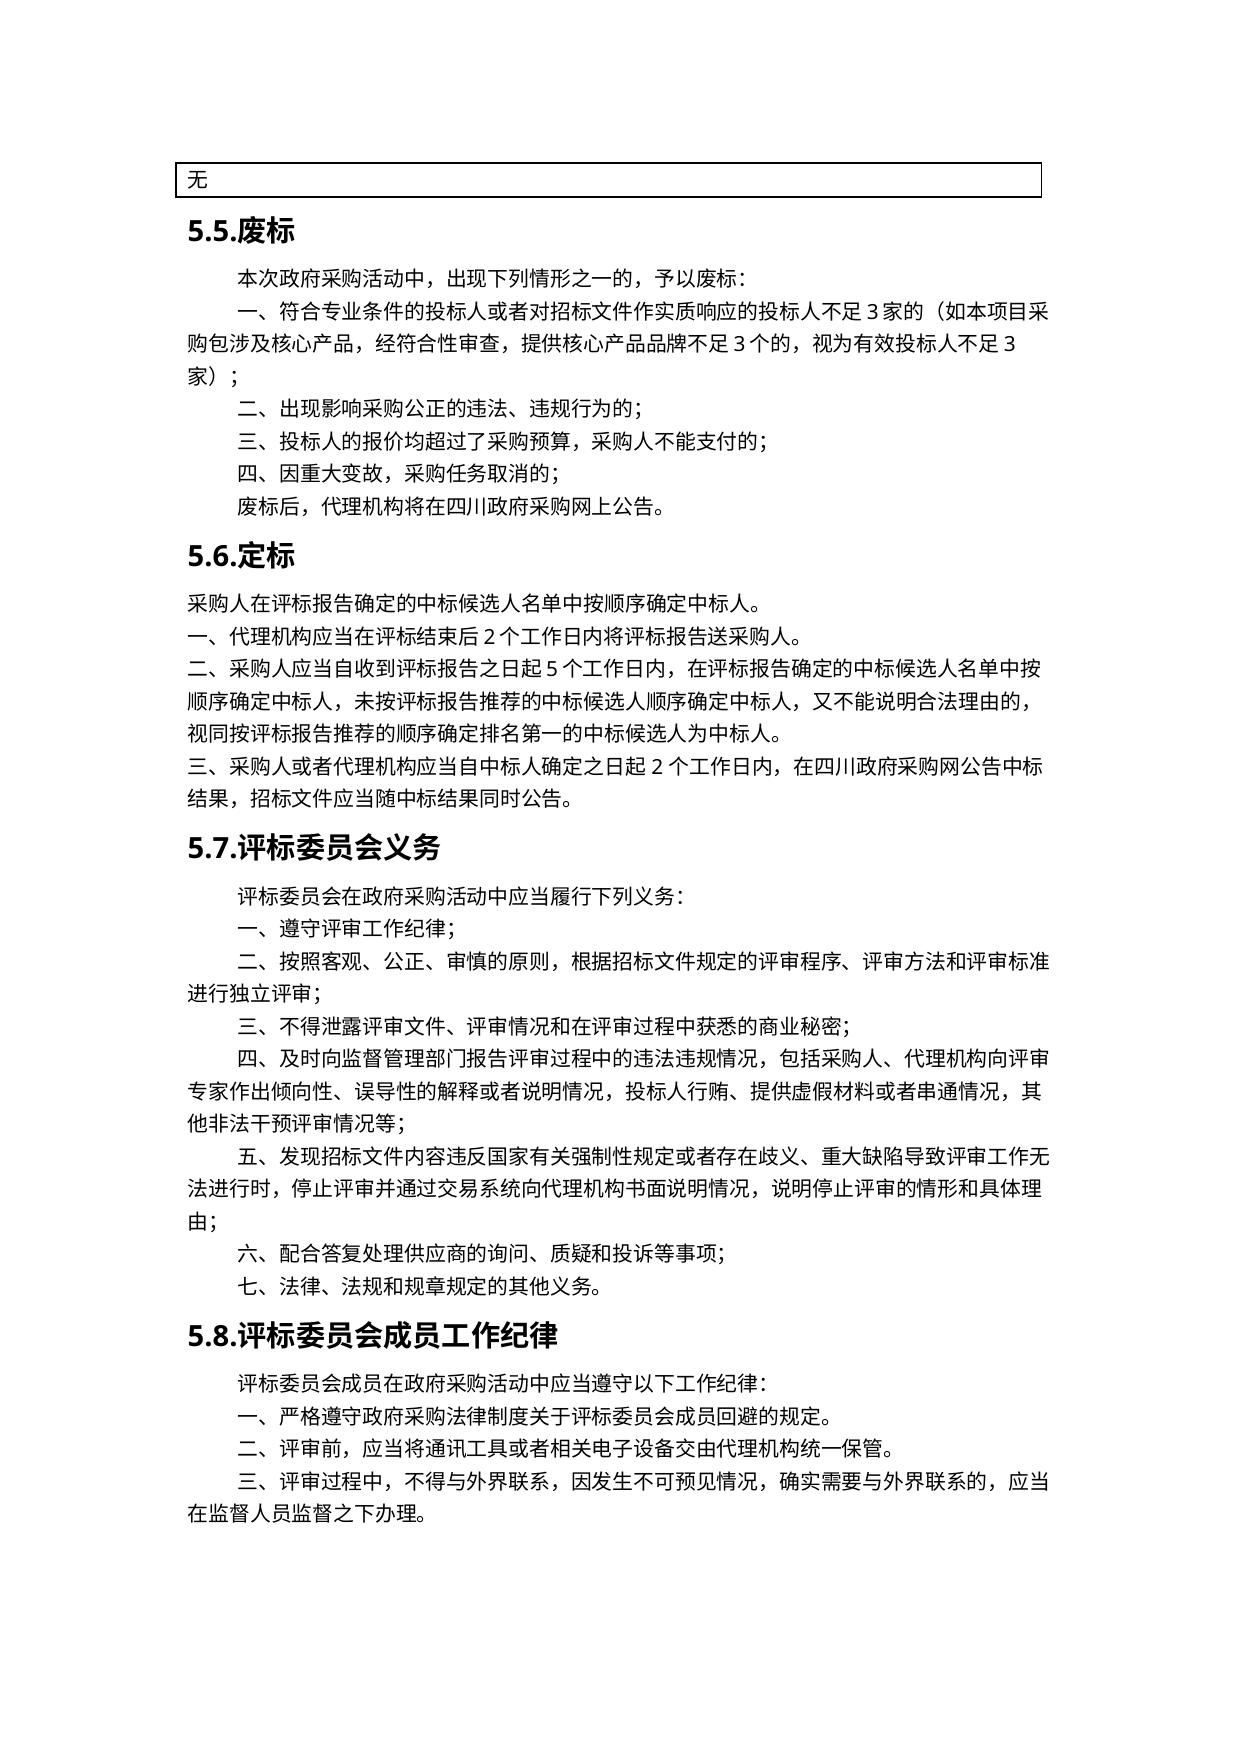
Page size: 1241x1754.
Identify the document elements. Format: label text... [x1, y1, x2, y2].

text 一、遵守评审工作纪律； [187, 913, 1053, 945]
text 评标委员会在政府采购活动中应当履行下列义务： [187, 880, 1053, 913]
text 三、评审过程中，不得与外界联系，因发生不可预见情况，确实需要与外界联系的，应当在监督人员监督之下办理。 [187, 1465, 1053, 1530]
text 二、采购人应当自收到评标报告之日起5个工作日内，在评标报告确定的中标候选人名单中按顺序确定中标人，未按评标报告推荐的中标候选人顺序确定中标人，又不能说明合法理由的，视同按评标报告推荐的顺序确定排名第一的中标候选人为中标人。 [187, 653, 1053, 750]
text 三、不得泄露评审文件、评审情况和在评审过程中获悉的商业秘密； [187, 1010, 1053, 1043]
text 三、投标人的报价均超过了采购预算，采购人不能支付的； [187, 425, 1053, 458]
text 5.5.废标 [187, 198, 1053, 263]
text 采购人在评标报告确定的中标候选人名单中按顺序确定中标人。 [187, 588, 1053, 620]
table_cell 无 [177, 164, 1041, 196]
text 5.7.评标委员会义务 [187, 815, 1053, 880]
text 二、按照客观、公正、审慎的原则，根据招标文件规定的评审程序、评审方法和评审标准进行独立评审； [187, 945, 1053, 1010]
text 一、代理机构应当在评标结束后2个工作日内将评标报告送采购人。 [187, 620, 1053, 653]
text 一、严格遵守政府采购法律制度关于评标委员会成员回避的规定。 [187, 1400, 1053, 1433]
text 六、配合答复处理供应商的询问、质疑和投诉等事项； [187, 1238, 1053, 1270]
text 二、出现影响采购公正的违法、违规行为的； [187, 393, 1053, 425]
text 三、采购人或者代理机构应当自中标人确定之日起 2 个工作日内，在四川政府采购网公告中标结果，招标文件应当随中标结果同时公告。 [187, 750, 1053, 815]
text 5.6.定标 [187, 523, 1053, 588]
text 本次政府采购活动中，出现下列情形之一的，予以废标： [187, 263, 1053, 295]
text 一、符合专业条件的投标人或者对招标文件作实质响应的投标人不足3家的（如本项目采购包涉及核心产品，经符合性审查，提供核心产品品牌不足3个的，视为有效投标人不足3家）； [187, 295, 1053, 393]
text 评标委员会成员在政府采购活动中应当遵守以下工作纪律： [187, 1368, 1053, 1400]
text 废标后，代理机构将在四川政府采购网上公告。 [187, 490, 1053, 523]
text 四、及时向监督管理部门报告评审过程中的违法违规情况，包括采购人、代理机构向评审专家作出倾向性、误导性的解释或者说明情况，投标人行贿、提供虚假材料或者串通情况，其他非法干预评审情况等； [187, 1043, 1053, 1140]
text 五、发现招标文件内容违反国家有关强制性规定或者存在歧义、重大缺陷导致评审工作无法进行时，停止评审并通过交易系统向代理机构书面说明情况，说明停止评审的情形和具体理由； [187, 1140, 1053, 1238]
text 七、法律、法规和规章规定的其他义务。 [187, 1270, 1053, 1303]
text 5.8.评标委员会成员工作纪律 [187, 1303, 1053, 1368]
text 二、评审前，应当将通讯工具或者相关电子设备交由代理机构统一保管。 [187, 1433, 1053, 1465]
text 四、因重大变故，采购任务取消的； [187, 458, 1053, 490]
